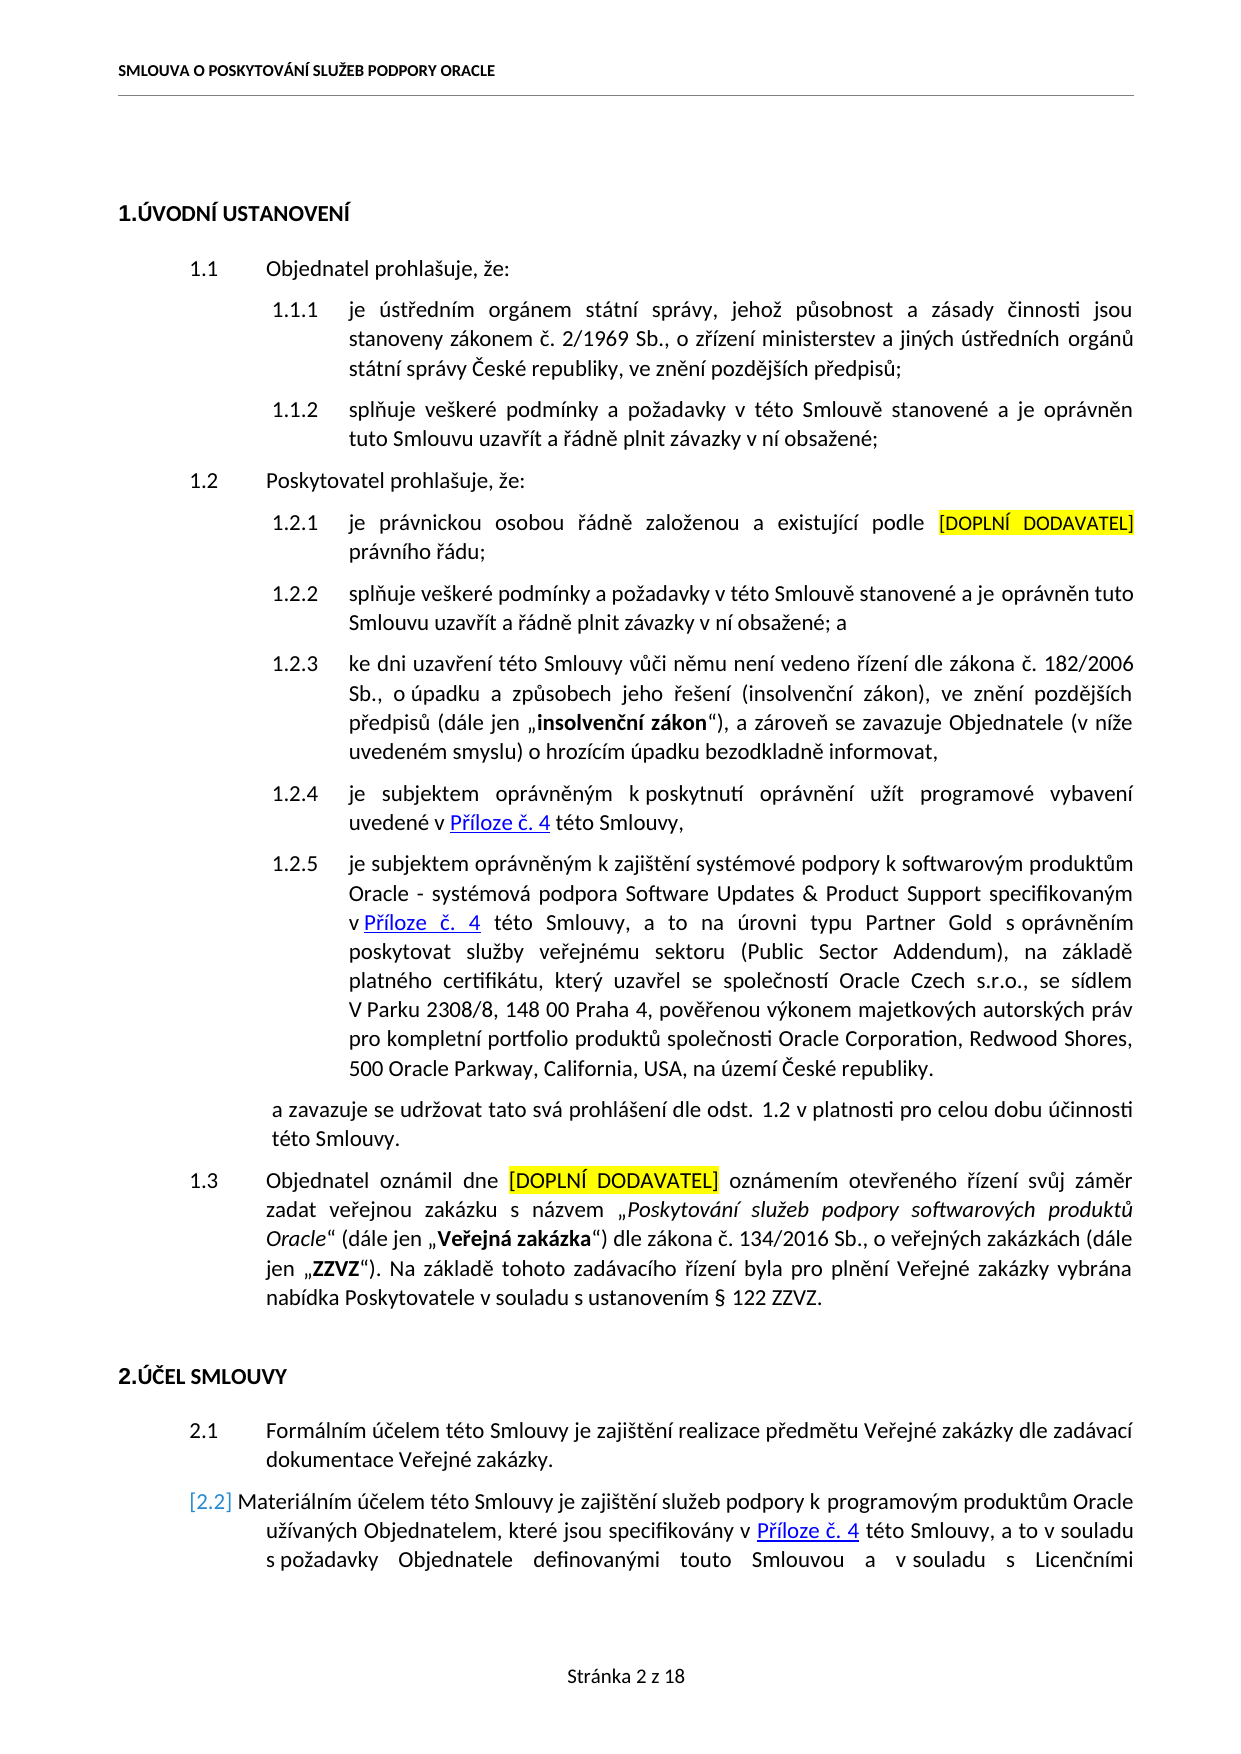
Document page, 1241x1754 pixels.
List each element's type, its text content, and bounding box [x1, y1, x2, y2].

list Poskytovatel prohlašuje, že: [189, 465, 1134, 494]
list ÚČEL SMLOUVY [118, 1361, 1134, 1390]
list splňuje veškeré podmínky a požadavky v této Smlouvě stanovené a je oprávněn tuto Smlouvu uzavřít a řádně plnit závazky v ní obsažené; [272, 394, 1134, 453]
text a zavazuje se udržovat tato svá prohlášení dle odst. 1.2 v platnosti pro celou dobu účinnosti této Smlouvy. [272, 1094, 1134, 1153]
list je subjektem oprávněným k poskytnutí oprávnění užít programové vybavení uvedené v Příloze č. 4 této Smlouvy, [272, 778, 1134, 836]
list splňuje veškeré podmínky a požadavky v této Smlouvě stanovené a je oprávněn tuto Smlouvu uzavřít a řádně plnit závazky v ní obsažené; a [272, 578, 1134, 636]
list je ústředním orgánem státní správy, jehož působnost a zásady činnosti jsou stanoveny zákonem č. 2/1969 Sb., o zřízení ministerstev a jiných ústředních orgánů státní správy České republiky, ve znění pozdějších předpisů; [272, 294, 1134, 382]
list je subjektem oprávněným k zajištění systémové podpory k softwarovým produktům Oracle - systémová podpora Software Updates & Product Support specifikovaným v Příloze č. 4 této Smlouvy, a to na úrovni typu Partner Gold s oprávněním poskytovat služby veřejnému sektoru (Public Sector Addendum), na základě platného certifikátu, který uzavřel se společností Oracle Czech s.r.o., se sídlem V Parku 2308/8, 148 00 Praha 4, pověřenou výkonem majetkových autorských práv pro kompletní portfolio produktů společnosti Oracle Corporation, Redwood Shores, 500 Oracle Parkway, California, USA, na území České republiky. [272, 848, 1134, 1082]
list ÚVODNÍ USTANOVENÍ [118, 198, 1134, 228]
list Objednatel oznámil dne oznámením otevřeného řízení svůj záměr zadat veřejnou zakázku s názvem „Poskytování služeb podpory softwarových produktů Oracle“ (dále jen „Veřejná zakázka“) dle zákona č. 134/2016 Sb., o veřejných zakázkách (dále jen „ZZVZ“). Na základě tohoto zadávacího řízení byla pro plnění Veřejné zakázky vybrána nabídka Poskytovatele v souladu s ustanovením § 122 ZZVZ. [189, 1165, 1134, 1311]
list ke dni uzavření této Smlouvy vůči němu není vedeno řízení dle zákona č. 182/2006 Sb., o úpadku a způsobech jeho řešení (insolvenční zákon), ve znění pozdějších předpisů (dále jen „insolvenční zákon“), a zároveň se zavazuje Objednatele (v níže uvedeném smyslu) o hrozícím úpadku bezodkladně informovat, [272, 648, 1134, 765]
list je právnickou osobou řádně založenou a existující podle právního řádu; [272, 507, 1134, 565]
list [189, 1486, 1134, 1573]
list Objednatel prohlašuje, že: [189, 253, 1134, 282]
list Formálním účelem této Smlouvy je zajištění realizace předmětu Veřejné zakázky dle zadávací dokumentace Veřejné zakázky. [189, 1415, 1134, 1473]
